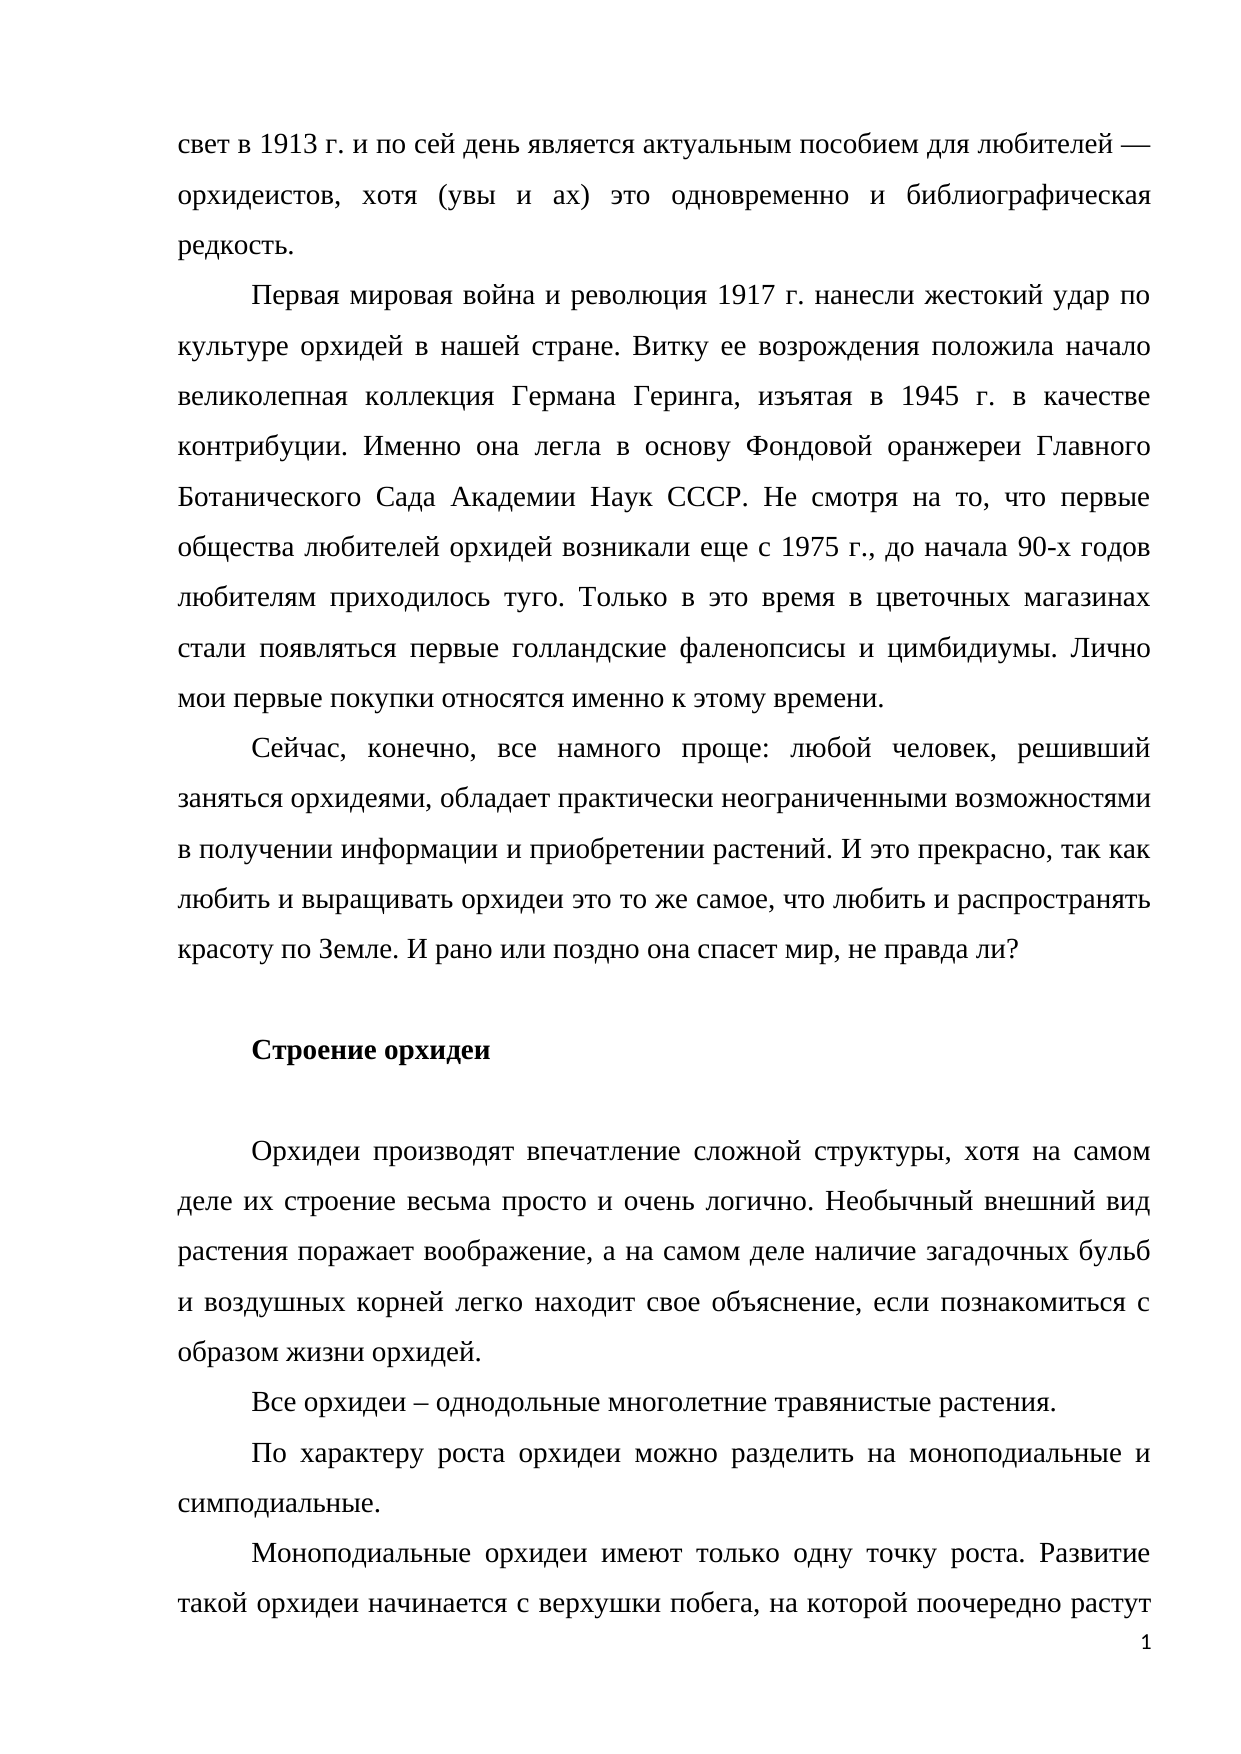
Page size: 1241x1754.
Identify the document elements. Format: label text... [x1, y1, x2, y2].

text Сейчас, конечно, все намного проще: любой человек, решивший заняться орхидеями, обладает практически неограниченными возможностями в получении информации и приобретении растений. И это прекрасно, так как любить и выращивать орхидеи это то же самое, что любить и распространять красоту по Земле. И рано или поздно она спасет мир, не правда ли? [177, 730, 1152, 965]
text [177, 1535, 1152, 1619]
text Все орхидеи – однодольные многолетние травянистые растения. [177, 1384, 1152, 1418]
subtitle Строение орхидеи [177, 1032, 1152, 1066]
text Первая мировая война и революция 1917 г. нанесли жестокий удар по культуре орхидей в нашей стране. Витку ее возрождения положила начало великолепная коллекция Германа Геринга, изъятая в 1945 г. в качестве контрибуции. Именно она легла в основу Фондовой оранжереи Главного Ботанического Сада Академии Наук СССР. Не смотря на то, что первые общества любителей орхидей возникали еще с 1975 г., до начала 90-х годов любителям приходилось туго. Только в это время в цветочных магазинах стали появляться первые голландские фаленопсисы и цимбидиумы. Лично мои первые покупки относятся именно к этому времени. [177, 277, 1152, 713]
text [177, 127, 1152, 261]
text Орхидеи производят впечатление сложной структуры, хотя на самом деле их строение весьма просто и очень логично. Необычный внешний вид растения поражает воображение, а на самом деле наличие загадочных бульб и воздушных корней легко находит свое объяснение, если познакомиться с образом жизни орхидей. [177, 1133, 1152, 1368]
text По характеру роста орхидеи можно разделить на моноподиальные и симподиальные. [177, 1435, 1152, 1518]
